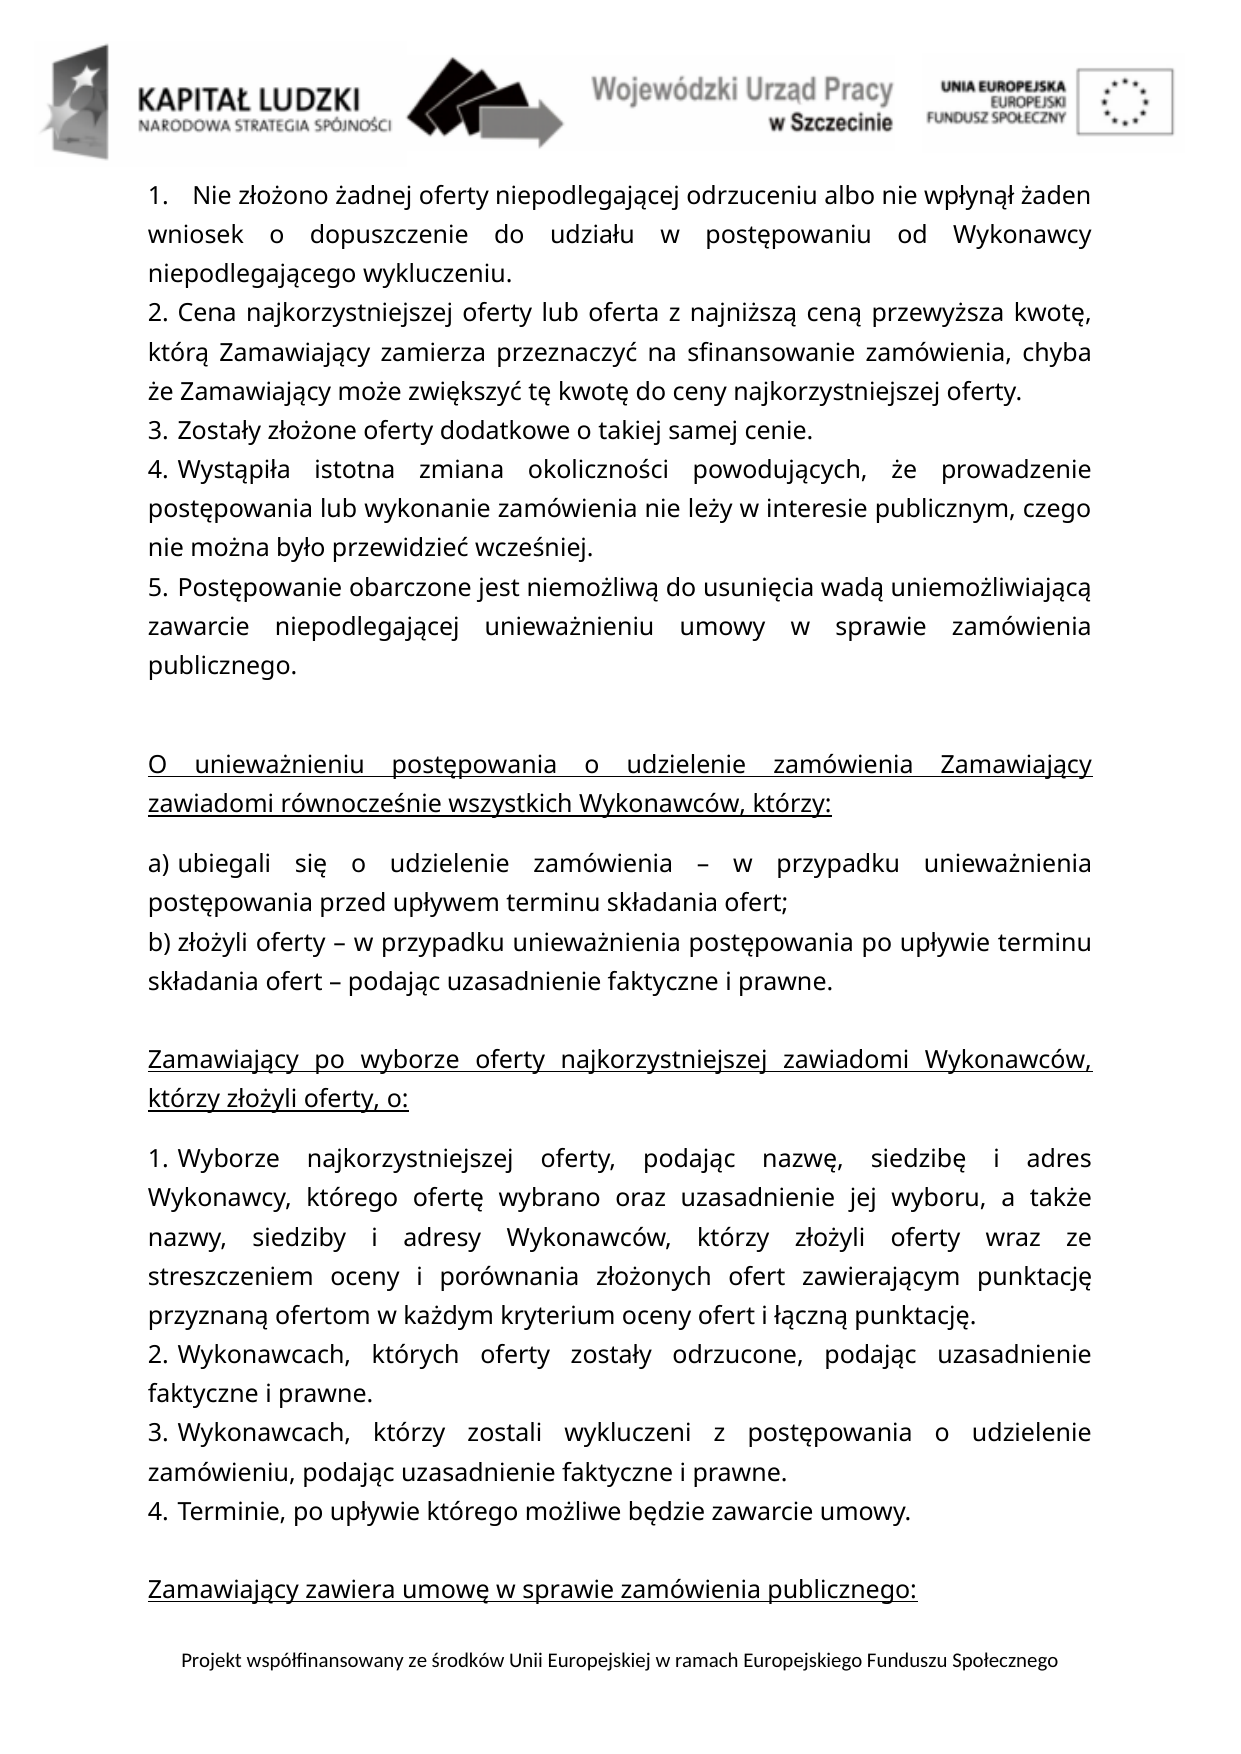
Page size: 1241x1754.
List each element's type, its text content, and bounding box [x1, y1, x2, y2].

list Wyborze najkorzystniejszej oferty, podając nazwę, siedzibę i adres Wykonawcy, którego ofertę wybrano oraz uzasadnienie jej wyboru, a także nazwy, siedziby i adresy Wykonawców, którzy złożyli oferty wraz ze streszczeniem oceny i porównania złożonych ofert zawierającym punktację przyznaną ofertom w każdym kryterium oceny ofert i łączną punktację. [148, 1141, 1093, 1332]
list Nie złożono żadnej oferty niepodlegającej odrzuceniu albo nie wpłynął żaden wniosek o dopuszczenie do udziału w postępowaniu od Wykonawcy niepodlegającego wykluczeniu. [148, 168, 1093, 290]
list ubiegali się o udzielenie zamówienia – w przypadku unieważnienia postępowania przed upływem terminu składania ofert; [148, 846, 1093, 919]
text Zamawiający po wyborze oferty najkorzystniejszej zawiadomi Wykonawców, którzy złożyli oferty, o: [148, 1042, 1093, 1071]
list Wykonawcach, którzy zostali wykluczeni z postępowania o udzielenie zamówieniu, podając uzasadnienie faktyczne i prawne. [148, 1415, 1093, 1488]
list Postępowanie obarczone jest niemożliwą do usunięcia wadą uniemożliwiającą zawarcie niepodlegającej unieważnieniu umowy w sprawie zamówienia publicznego. [148, 569, 1093, 682]
list Wystąpiła istotna zmiana okoliczności powodujących, że prowadzenie postępowania lub wykonanie zamówienia nie leży w interesie publicznym, czego nie można było przewidzieć wcześniej. [148, 452, 1093, 564]
text O unieważnieniu postępowania o udzielenie zamówienia Zamawiający zawiadomi równocześnie wszystkich Wykonawców, którzy: [148, 747, 1093, 776]
list Wykonawcach, których oferty zostały odrzucone, podając uzasadnienie faktyczne i prawne. [148, 1337, 1093, 1410]
list złożyli oferty – w przypadku unieważnienia postępowania po upływie terminu składania ofert – podając uzasadnienie faktyczne i prawne. [148, 924, 1093, 997]
list Cena najkorzystniejszej oferty lub oferta z najniższą ceną przewyższa kwotę, którą Zamawiający zamierza przeznaczyć na sfinansowanie zamówienia, chyba że Zamawiający może zwiększyć tę kwotę do ceny najkorzystniejszej oferty. [148, 295, 1093, 407]
text O unieważnieniu postępowania o udzielenie zamówienia Zamawiający zawiadomi równocześnie wszystkich Wykonawców, którzy: [148, 777, 1093, 820]
text Zamawiający po wyborze oferty najkorzystniejszej zawiadomi Wykonawców, którzy złożyli oferty, o: [148, 1072, 1093, 1115]
text Zamawiający zawiera umowę w sprawie zamówienia publicznego: [148, 1533, 1093, 1606]
list Zostały złożone oferty dodatkowe o takiej samej cenie. [148, 413, 1093, 447]
list Terminie, po upływie którego możliwe będzie zawarcie umowy. [148, 1493, 1093, 1527]
